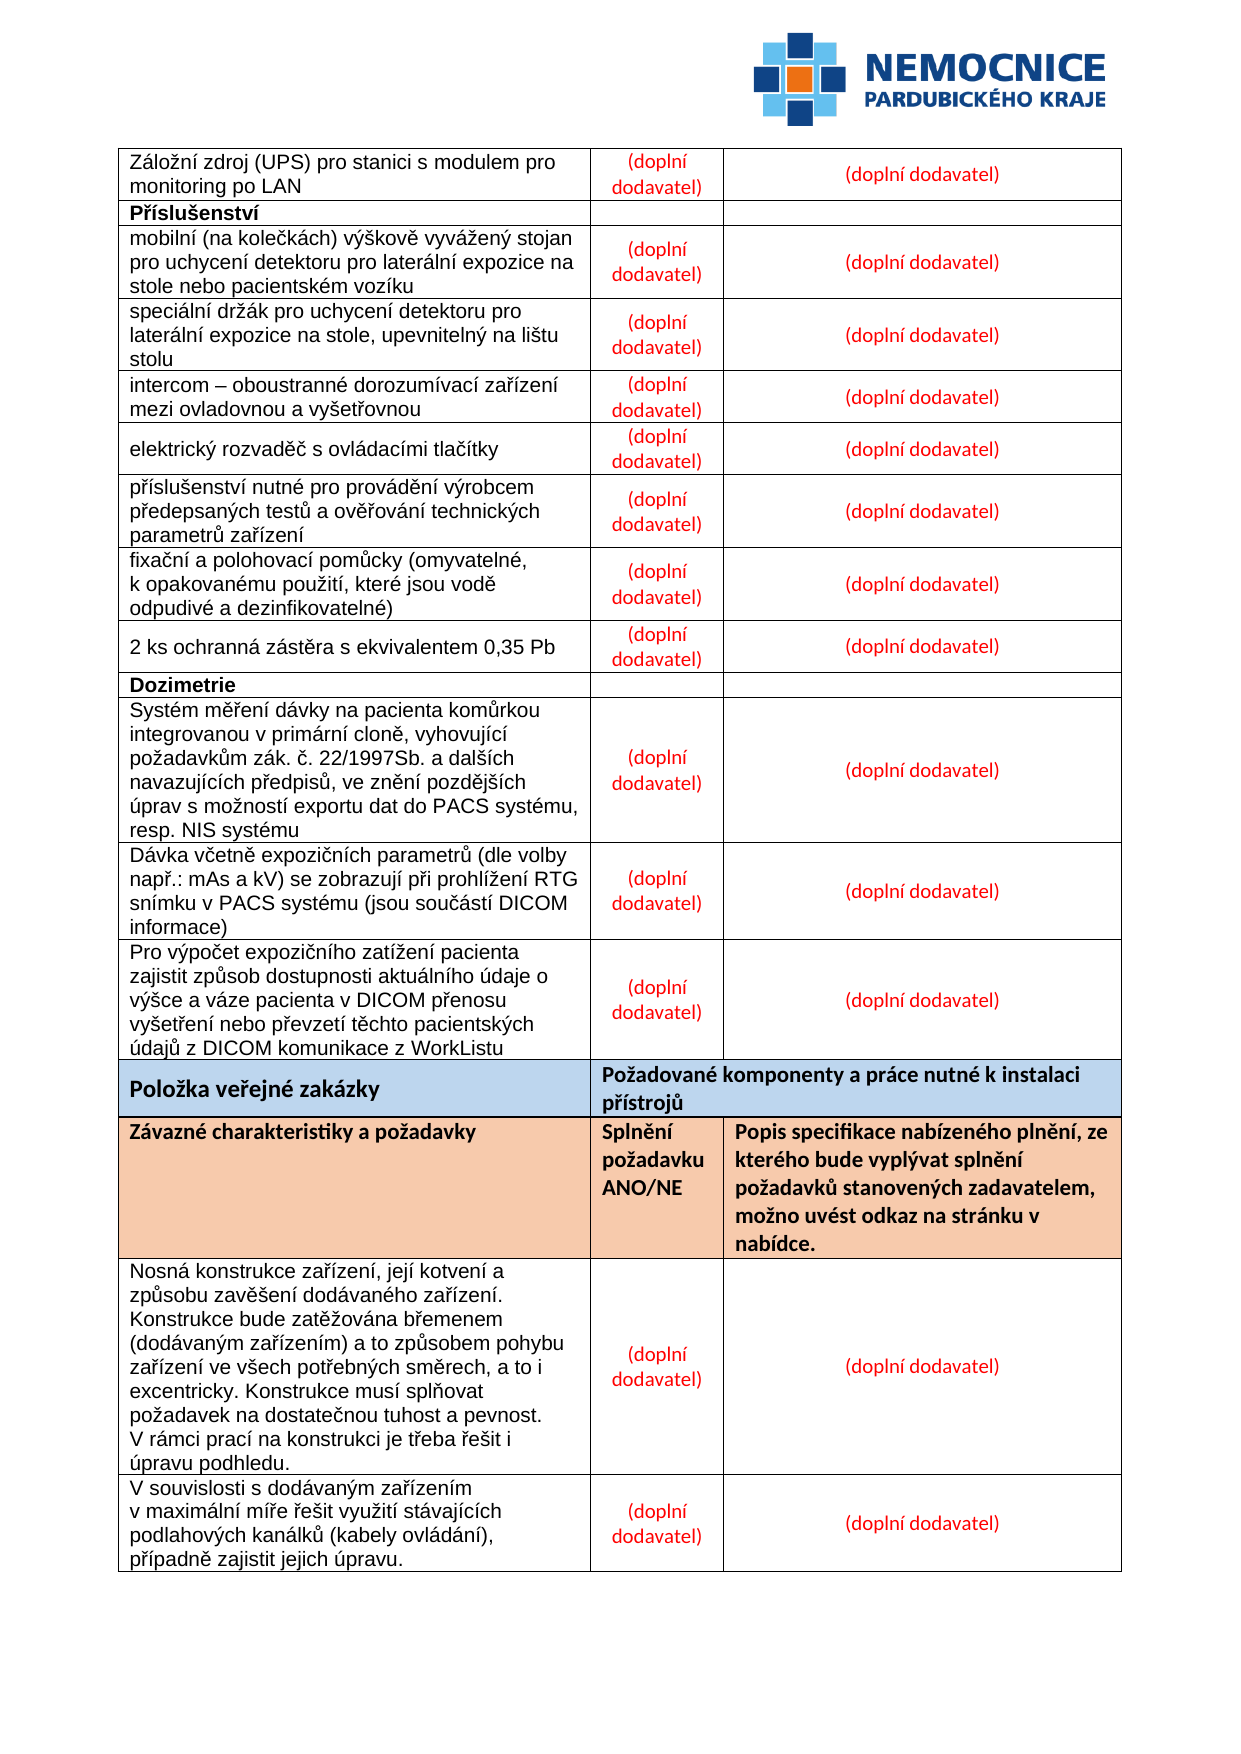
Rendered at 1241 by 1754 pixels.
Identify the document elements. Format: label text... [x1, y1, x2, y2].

table_cell Dozimetrie [119, 673, 590, 697]
table_cell (doplní dodavatel) [724, 149, 1121, 199]
table_cell Splnění požadavku ANO/NE [591, 1118, 723, 1258]
table_cell Požadované komponenty a práce nutné k instalaci přístrojů [591, 1060, 1121, 1116]
table_cell (doplní dodavatel) [724, 1475, 1121, 1571]
table_cell Závazné charakteristiky a požadavky [119, 1118, 590, 1258]
table_cell [591, 201, 723, 224]
table_cell (doplní dodavatel) [591, 621, 723, 672]
table_cell (doplní dodavatel) [724, 940, 1121, 1059]
table_cell (doplní dodavatel) [724, 423, 1121, 474]
table_cell V souvislosti s dodávaným zařízením v maximální míře řešit využití stávajících podlahových kanálků (kabely ovládání), případně zajistit jejich úpravu. [119, 1475, 590, 1571]
table_cell [724, 673, 1121, 697]
table_cell Systém měření dávky na pacienta komůrkou integrovanou v primární cloně, vyhovující požadavkům zák. č. 22/1997Sb. a dalších navazujících předpisů, ve znění pozdějších úprav s možností exportu dat do PACS systému, resp. NIS systému [119, 698, 590, 842]
table_cell elektrický rozvaděč s ovládacími tlačítky [119, 423, 590, 474]
table_cell (doplní dodavatel) [724, 299, 1121, 370]
table_cell (doplní dodavatel) [724, 226, 1121, 297]
table_cell 2 ks ochranná zástěra s ekvivalentem 0,35 Pb [119, 621, 590, 672]
table_cell (doplní dodavatel) [724, 1259, 1121, 1474]
table_cell intercom – oboustranné dorozumívací zařízení mezi ovladovnou a vyšetřovnou [119, 371, 590, 422]
table_cell (doplní dodavatel) [724, 475, 1121, 547]
table_cell (doplní dodavatel) [591, 371, 723, 422]
table_cell (doplní dodavatel) [591, 1475, 723, 1571]
table_cell (doplní dodavatel) [591, 843, 723, 938]
table_cell (doplní dodavatel) [591, 299, 723, 370]
table_cell (doplní dodavatel) [591, 1259, 723, 1474]
picture [752, 32, 1106, 127]
table_cell (doplní dodavatel) [591, 940, 723, 1059]
table_cell (doplní dodavatel) [591, 698, 723, 842]
table_cell (doplní dodavatel) [724, 843, 1121, 938]
table_cell (doplní dodavatel) [724, 621, 1121, 672]
table_cell příslušenství nutné pro provádění výrobcem předepsaných testů a ověřování technických parametrů zařízení [119, 475, 590, 547]
table_cell (doplní dodavatel) [591, 149, 723, 199]
table_cell (doplní dodavatel) [591, 548, 723, 620]
table_cell Položka veřejné zakázky [119, 1060, 590, 1116]
table_cell (doplní dodavatel) [591, 423, 723, 474]
table_cell (doplní dodavatel) [724, 371, 1121, 422]
table_cell (doplní dodavatel) [591, 226, 723, 297]
table_cell Pro výpočet expozičního zatížení pacienta zajistit způsob dostupnosti aktuálního údaje o výšce a váze pacienta v DICOM přenosu vyšetření nebo převzetí těchto pacientských údajů z DICOM komunikace z WorkListu [119, 940, 590, 1059]
table_cell mobilní (na kolečkách) výškově vyvážený stojan pro uchycení detektoru pro laterální expozice na stole nebo pacientském vozíku [119, 226, 590, 297]
table_cell Příslušenství [119, 201, 590, 224]
table_cell Popis specifikace nabízeného plnění, ze kterého bude vyplývat splnění požadavků stanovených zadavatelem, možno uvést odkaz na stránku v nabídce. [724, 1118, 1121, 1258]
table_cell Záložní zdroj (UPS) pro stanici s modulem pro monitoring po LAN [119, 149, 590, 199]
table_cell (doplní dodavatel) [724, 548, 1121, 620]
table_cell [724, 201, 1121, 224]
table_cell [591, 673, 723, 697]
table_cell (doplní dodavatel) [724, 698, 1121, 842]
table_cell speciální držák pro uchycení detektoru pro laterální expozice na stole, upevnitelný na lištu stolu [119, 299, 590, 370]
table_cell Dávka včetně expozičních parametrů (dle volby např.: mAs a kV) se zobrazují při prohlížení RTG snímku v PACS systému (jsou součástí DICOM informace) [119, 843, 590, 938]
table_cell (doplní dodavatel) [591, 475, 723, 547]
table_cell Nosná konstrukce zařízení, její kotvení a způsobu zavěšení dodávaného zařízení. Konstrukce bude zatěžována břemenem (dodávaným zařízením) a to způsobem pohybu zařízení ve všech potřebných směrech, a to i excentricky. Konstrukce musí splňovat požadavek na dostatečnou tuhost a pevnost. V rámci prací na konstrukci je třeba řešit i úpravu podhledu. [119, 1259, 590, 1474]
table_cell fixační a polohovací pomůcky (omyvatelné, k opakovanému použití, které jsou vodě odpudivé a dezinfikovatelné) [119, 548, 590, 620]
